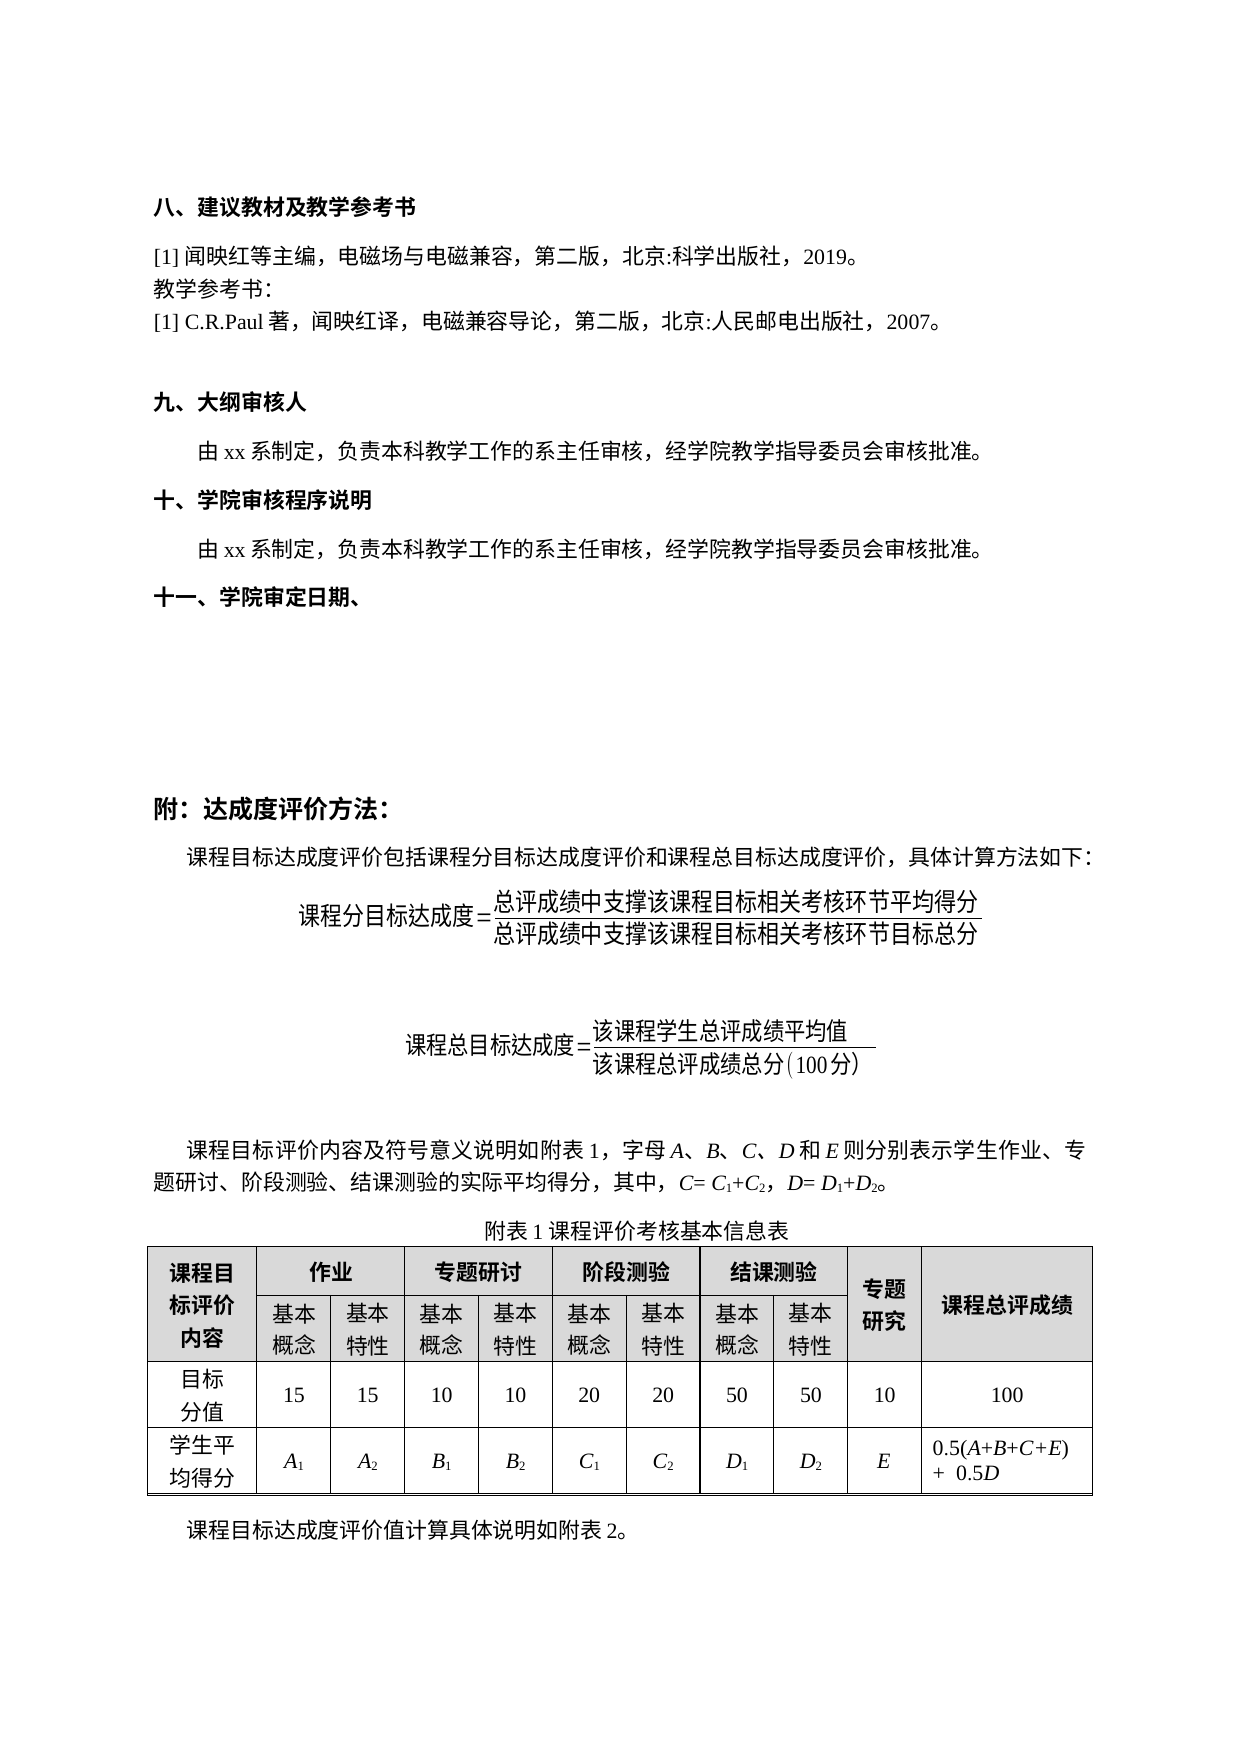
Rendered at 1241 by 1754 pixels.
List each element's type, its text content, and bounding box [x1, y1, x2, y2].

table_cell B1 [405, 1428, 478, 1493]
table_header 阶段测验 [553, 1247, 699, 1295]
table_cell 基本概念 [405, 1296, 478, 1361]
table_cell (A+B+C+E)+D [922, 1428, 1092, 1493]
table_cell 15 [257, 1362, 330, 1427]
table_cell 目标 分值 [148, 1362, 256, 1427]
table_cell 10 [405, 1362, 478, 1427]
table_cell 15 [331, 1362, 404, 1427]
table_cell 基本特性 [774, 1296, 847, 1361]
table_header 结课测验 [701, 1247, 847, 1295]
text 附表1 课程评价考核基本信息表 [153, 1214, 1087, 1246]
table_cell E [848, 1428, 921, 1493]
text 教学参考书： [153, 271, 1087, 304]
table_cell D1 [701, 1428, 773, 1493]
table_cell A2 [331, 1428, 404, 1493]
table_cell 基本概念 [701, 1296, 773, 1361]
table_cell 基本概念 [553, 1296, 626, 1361]
table_cell C1 [553, 1428, 626, 1493]
table_header 专题研究 [848, 1247, 921, 1361]
table_cell 100 [922, 1362, 1092, 1427]
table_header 课程目标评价内容 [148, 1247, 256, 1361]
table_cell 基本特性 [331, 1296, 404, 1361]
table_cell 50 [774, 1362, 847, 1427]
list C.R.Paul著，闻映红译，电磁兼容导论，第二版，北京:人民邮电出版社，2007。 [153, 304, 1087, 336]
text 十一、学院审定日期、 [153, 580, 1087, 612]
table_header 课程总评成绩 [922, 1247, 1092, 1361]
text 课程目标达成度评价值计算具体说明如附表2。 [153, 1512, 1087, 1545]
table_cell D2 [774, 1428, 847, 1493]
table_cell 10 [848, 1362, 921, 1427]
table_cell 基本特性 [627, 1296, 699, 1361]
text 课程目标评价内容及符号意义说明如附表1，字母A、B、C、D和E则分别表示学生作业、专题研讨、阶段测验、结课测验的实际平均得分，其中，C= C1+C2，D= D1+D2。 [153, 1132, 1087, 1197]
text [1] 闻映红等主编，电磁场与电磁兼容，第二版，北京:科学出版社，2019。 [153, 239, 1087, 271]
table_cell 基本概念 [257, 1296, 330, 1361]
table_header 专题研讨 [405, 1247, 552, 1295]
text 十、学院审核程序说明 [153, 482, 1087, 515]
text 由xx系制定，负责本科教学工作的系主任审核，经学院教学指导委员会审核批准。 [153, 531, 1087, 564]
table_header 作业 [257, 1247, 404, 1295]
table_cell 50 [701, 1362, 773, 1427]
text 八、建议教材及教学参考书 [153, 190, 1087, 222]
table_cell 20 [553, 1362, 626, 1427]
text 课程目标达成度评价包括课程分目标达成度评价和课程总目标达成度评价，具体计算方法如下： [153, 840, 1087, 872]
table_cell C2 [627, 1428, 699, 1493]
table_cell 基本特性 [479, 1296, 552, 1361]
text 九、大纲审核人 [153, 385, 1087, 417]
table_cell B2 [479, 1428, 552, 1493]
text 由xx系制定，负责本科教学工作的系主任审核，经学院教学指导委员会审核批准。 [153, 434, 1087, 466]
table_cell A1 [257, 1428, 330, 1493]
text 附：达成度评价方法： [153, 775, 1087, 840]
table_cell 20 [627, 1362, 699, 1427]
table_cell 学生平均得分 [148, 1428, 256, 1493]
table_cell 10 [479, 1362, 552, 1427]
